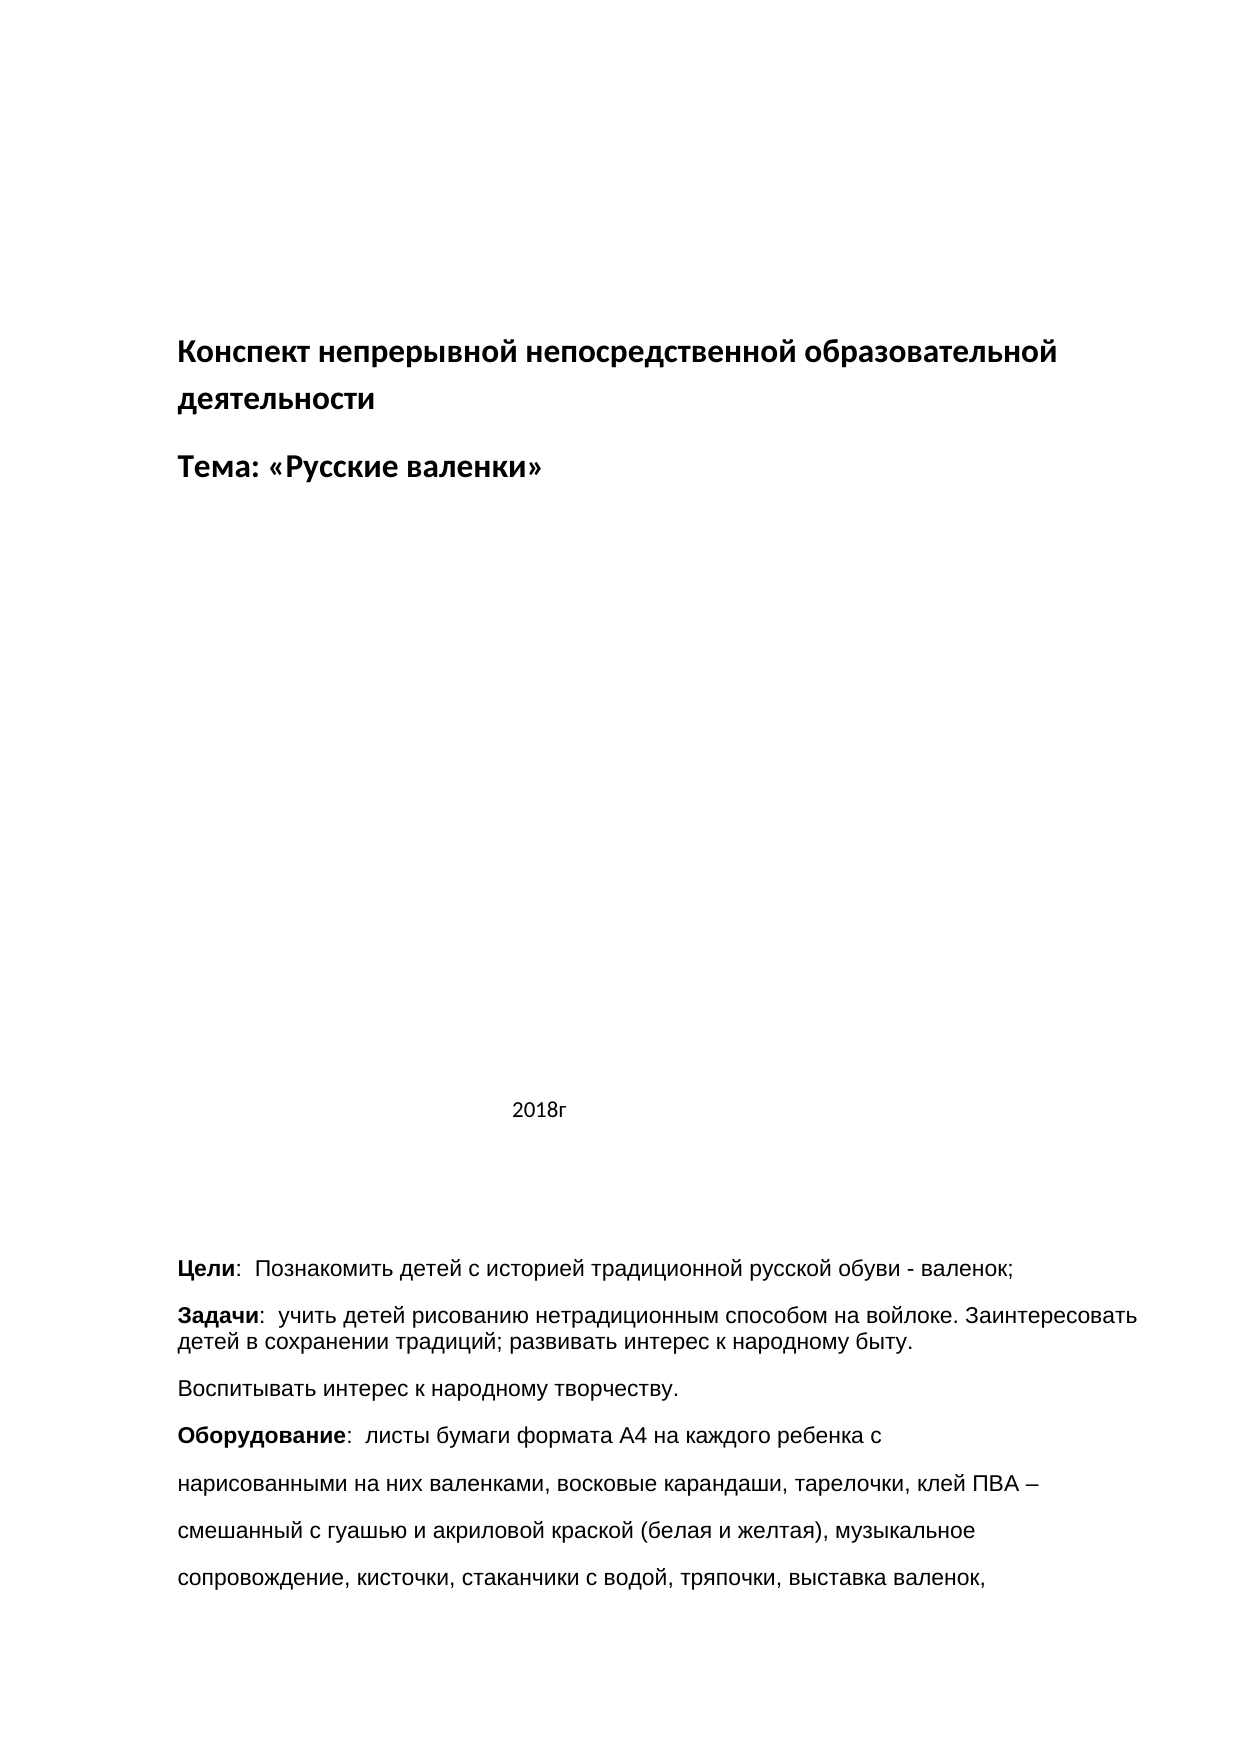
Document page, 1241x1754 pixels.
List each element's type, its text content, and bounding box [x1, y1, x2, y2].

text Оборудование: листы бумаги формата А4 на каждого ребенка с [177, 1422, 1152, 1449]
text Конспект непрерывной непосредственной образовательной деятельности [177, 330, 1152, 418]
text Воспитывать интерес к народному творчеству. [177, 1375, 1152, 1402]
text Задачи: учить детей рисованию нетрадиционным способом на войлоке. Заинтересовать детей в сохранении традиций; развивать интерес к народному быту. [177, 1302, 1152, 1354]
text Тема: «Русские валенки» [177, 444, 1152, 485]
text нарисованными на них валенками, восковые карандаши, тарелочки, клей ПВА – [177, 1469, 1152, 1496]
text 2018г [177, 1095, 1152, 1123]
text смешанный с гуашью и акриловой краской (белая и желтая), музыкальное [177, 1517, 1152, 1543]
text сопровождение, кисточки, стаканчики с водой, тряпочки, выставка валенок, [177, 1564, 1152, 1590]
text Цели: Познакомить детей с историей традиционной русской обуви - валенок; [177, 1254, 1152, 1281]
